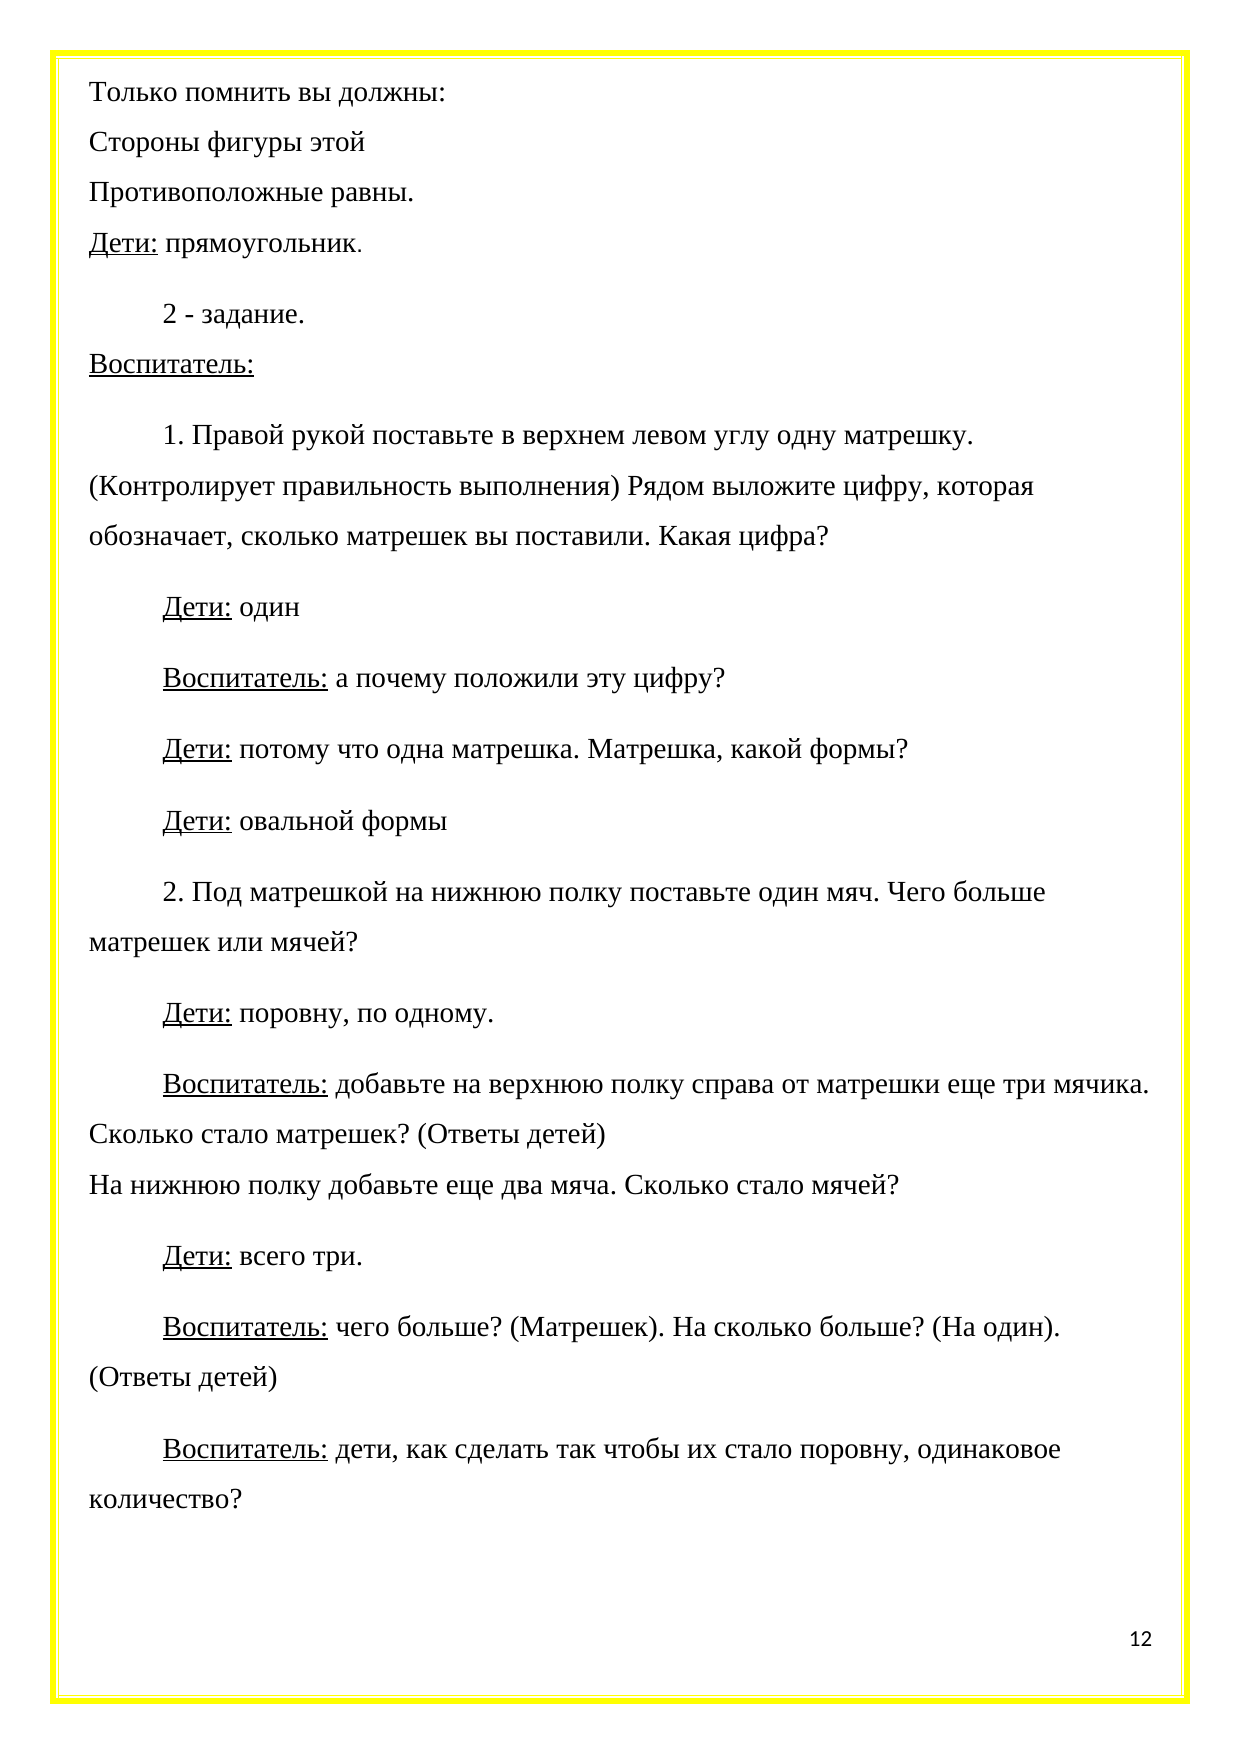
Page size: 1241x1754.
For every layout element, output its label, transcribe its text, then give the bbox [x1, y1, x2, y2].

text Дети: всего три. [89, 1238, 1152, 1272]
text Воспитатель: дети, как сделать так чтобы их стало поровну, одинаковое количество? [89, 1431, 1152, 1514]
text 2. Под матрешкой на нижнюю полку поставьте один мяч. Чего больше матрешек или мячей? [89, 874, 1152, 958]
text Воспитатель: а почему положили эту цифру? [89, 660, 1152, 694]
text Дети: овальной формы [89, 803, 1152, 836]
text Воспитатель: чего больше? (Матрешек). На сколько больше? (На один). (Ответы детей) [89, 1309, 1152, 1393]
text Воспитатель: добавьте на верхнюю полку справа от матрешки еще три мячика. Сколько стало матрешек? (Ответы детей) На нижнюю полку добавьте еще два мяча. Сколько стало мячей? [89, 1066, 1152, 1201]
text 1. Правой рукой поставьте в верхнем левом углу одну матрешку. (Контролирует правильность выполнения) Рядом выложите цифру, которая обозначает, сколько матрешек вы поставили. Какая цифра? [89, 417, 1152, 552]
text Дети: один [89, 589, 1152, 623]
text 2 - задание. Воспитатель: [89, 296, 1152, 380]
text Дети: поровну, по одному. [89, 995, 1152, 1029]
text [89, 74, 1152, 258]
text Дети: потому что одна матрешка. Матрешка, какой формы? [89, 731, 1152, 765]
